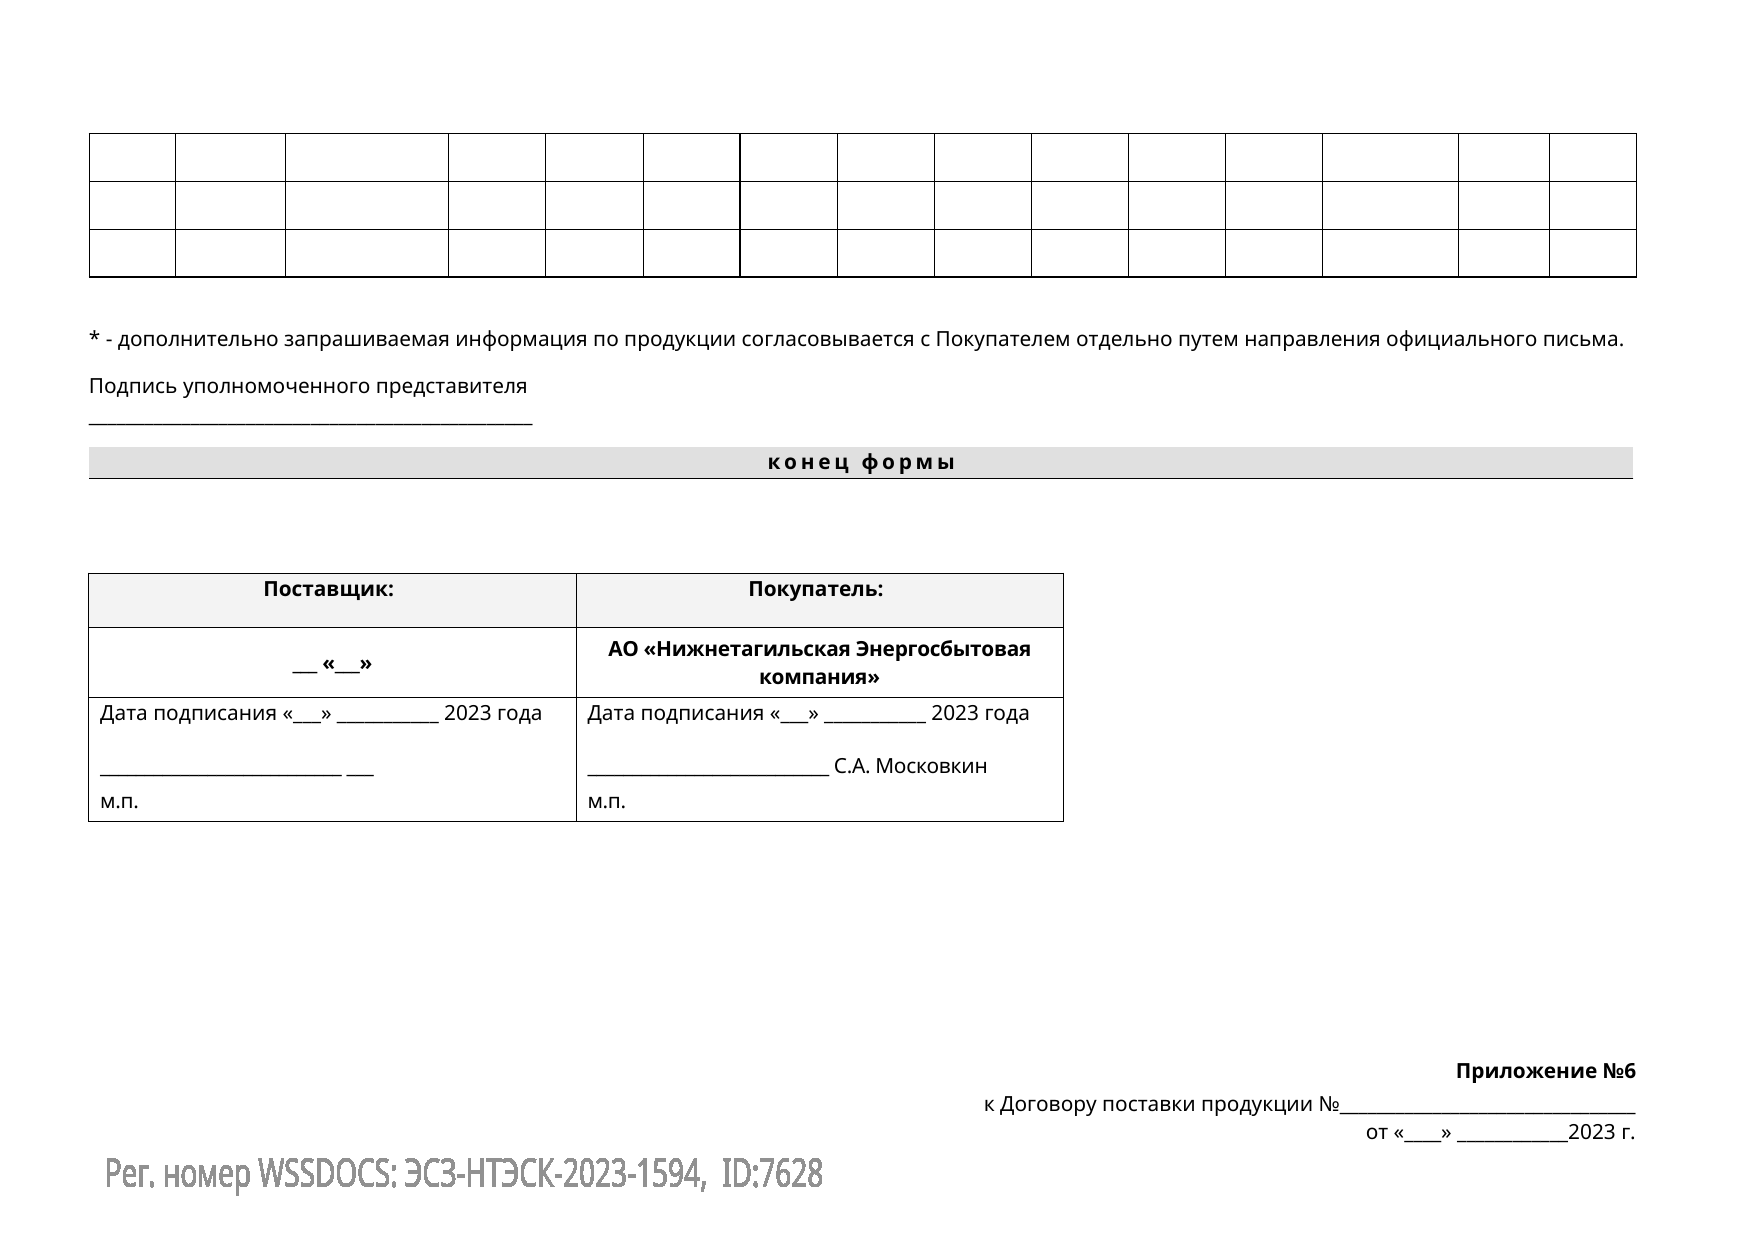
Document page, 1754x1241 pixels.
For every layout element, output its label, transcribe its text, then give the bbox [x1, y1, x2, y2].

table_cell [644, 182, 739, 228]
table_cell [935, 182, 1031, 228]
table_cell [1226, 230, 1322, 276]
table_cell [546, 134, 643, 181]
table_cell [1032, 182, 1128, 228]
table_cell [1323, 230, 1458, 276]
table_cell [1550, 230, 1636, 276]
table_header Поставщик: [89, 574, 576, 627]
table_cell [1129, 134, 1225, 181]
text Подпись уполномоченного представителя [89, 372, 1636, 400]
table_cell [1459, 182, 1549, 228]
table_cell Дата подписания «___» ___________ 2023 года ___________________________ ___ м.п. [89, 698, 576, 821]
table_cell [1459, 134, 1549, 181]
table_cell АО «Нижнетагильская Энергосбытовая компания» [577, 628, 1063, 697]
table_cell Дата подписания «___» ___________ 2023 года ___________________________ С.А. Московкин м.п. [577, 698, 1063, 821]
table_cell [546, 182, 643, 228]
table_cell [1459, 230, 1549, 276]
table_cell [176, 182, 285, 228]
table_cell [644, 134, 739, 181]
table_cell ___ «___» [89, 628, 576, 697]
table_cell [546, 230, 643, 276]
table_header Покупатель: [577, 574, 1063, 627]
table_cell [1129, 182, 1225, 228]
table_cell [176, 134, 285, 181]
table_cell [1032, 134, 1128, 181]
text конец формы [89, 447, 1633, 478]
table_cell [1550, 182, 1636, 228]
table_cell [1550, 134, 1636, 181]
table_cell [838, 134, 934, 181]
text * - дополнительно запрашиваемая информация по продукции согласовывается с Покупателем отдельно путем направления официального письма. [89, 324, 1636, 353]
table_cell [935, 230, 1031, 276]
table_cell [90, 134, 175, 181]
text от «____» ____________2023 г. [89, 1117, 1636, 1146]
table_cell [449, 182, 545, 228]
table_cell [1323, 134, 1458, 181]
table_cell [741, 230, 837, 276]
text ________________________________________________ [89, 400, 1636, 428]
table_cell [449, 134, 545, 181]
table_cell [1226, 134, 1322, 181]
text Приложение №6 [89, 1056, 1636, 1085]
table_cell [286, 134, 448, 181]
table_cell [176, 230, 285, 276]
table_cell [1323, 182, 1458, 228]
table_cell [90, 182, 175, 228]
table_cell [449, 230, 545, 276]
table_cell [838, 230, 934, 276]
table_cell [1032, 230, 1128, 276]
table_cell [741, 134, 837, 181]
text к Договору поставки продукции №________________________________ [89, 1089, 1636, 1117]
table_cell [644, 230, 739, 276]
table_cell [90, 230, 175, 276]
table_cell [1226, 182, 1322, 228]
table_cell [838, 182, 934, 228]
table_cell [935, 134, 1031, 181]
table_cell [286, 230, 448, 276]
table_cell [1129, 230, 1225, 276]
table_cell [286, 182, 448, 228]
table_cell [741, 182, 837, 228]
